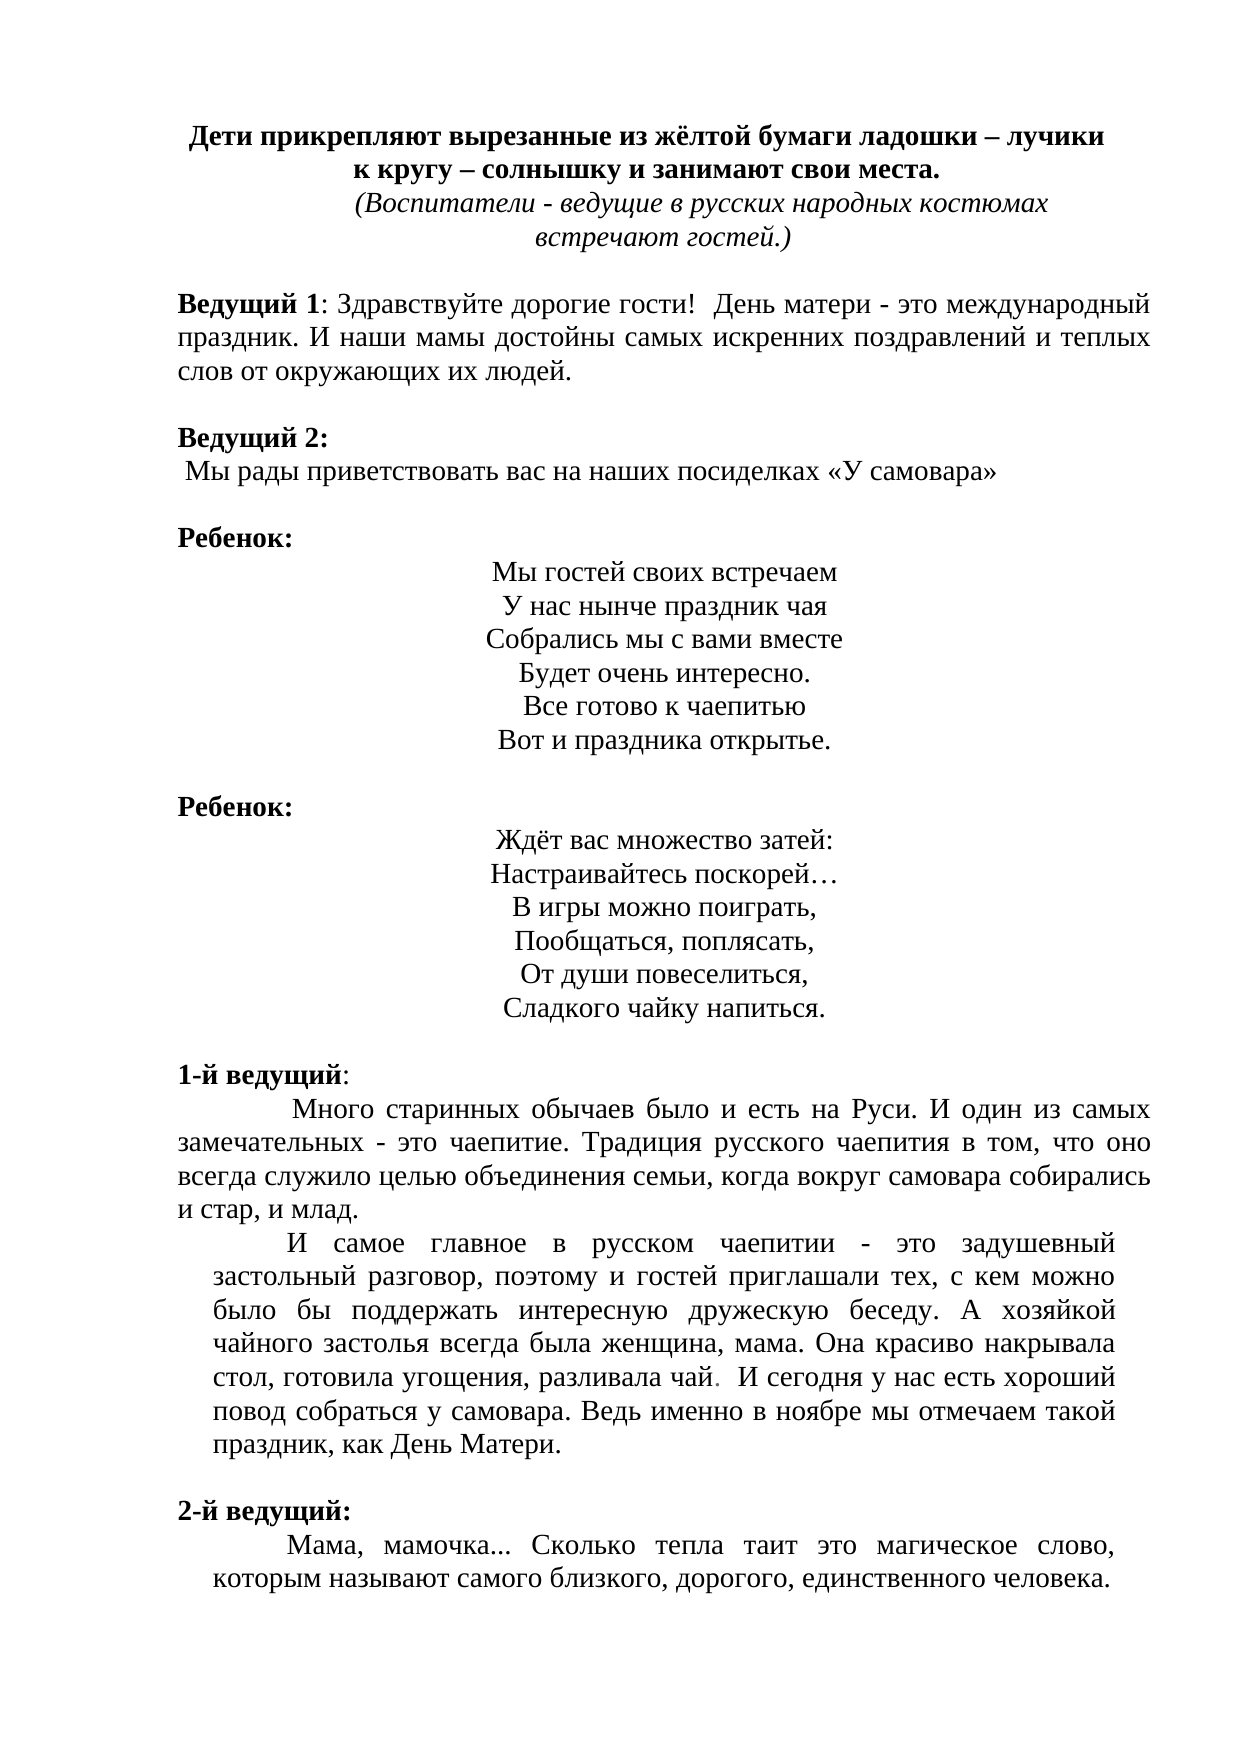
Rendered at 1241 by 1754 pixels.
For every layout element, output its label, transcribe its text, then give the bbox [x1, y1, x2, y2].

text Настраивайтесь поскорей… [177, 856, 1152, 889]
text Сладкого чайку напиться. [177, 990, 1152, 1024]
text И самое главное в русском чаепитии - это задушевный застольный разговор, поэтому и гостей приглашали тех, с кем можно было бы поддержать интересную дружескую беседу. А хозяйкой чайного застолья всегда была женщина, мама. Она красиво накрывала стол, готовила угощения, разливала чай. И сегодня у нас есть хороший повод собраться у самовара. Ведь именно в ноябре мы отмечаем такой праздник, как День Матери. [213, 1225, 1116, 1460]
subtitle Дети прикрепляют вырезанные из жёлтой бумаги ладошки – лучики к кругу – солнышку и занимают свои места. [177, 118, 1116, 185]
text Мы рады приветствовать вас на наших посиделках «У самовара» [177, 453, 1152, 487]
text Ведущий 2: [177, 420, 1152, 453]
text Вот и праздника открытье. [177, 722, 1152, 755]
text В игры можно поиграть, [177, 889, 1152, 923]
text (Воспитатели - ведущие в русских народных костюмах встречают гостей.) [213, 185, 1116, 252]
text Мы гостей своих встречаем [177, 554, 1152, 588]
text 2-й ведущий: [177, 1493, 1152, 1527]
text Ребенок: [177, 521, 1152, 554]
text Будет очень интересно. [177, 655, 1152, 688]
text Все готово к чаепитью [177, 688, 1152, 722]
text Ждёт вас множество затей: [177, 822, 1152, 856]
text Мама, мамочка... Сколько тепла таит это магическое слово, которым называют самого близкого, дорогого, единственного человека. [213, 1527, 1116, 1594]
text Ведущий 1: Здравствуйте дорогие гости! День матери - это международный праздник. И наши мамы достойны самых искренних поздравлений и теплых слов от окружающих их людей. [177, 286, 1152, 386]
text От души повеселиться, [177, 957, 1152, 990]
text Много старинных обычаев было и есть на Руси. И один из самых замечательных - это чаепитие. Традиция русского чаепития в том, что оно всегда служило целью объединения семьи, когда вокруг самовара собирались и стар, и млад. [177, 1091, 1152, 1225]
text Собрались мы с вами вместе [177, 621, 1152, 655]
text 1-й ведущий: [177, 1057, 1152, 1091]
text Ребенок: [177, 789, 1152, 822]
text Пообщаться, поплясать, [177, 923, 1152, 957]
text У нас нынче праздник чая [177, 588, 1152, 621]
